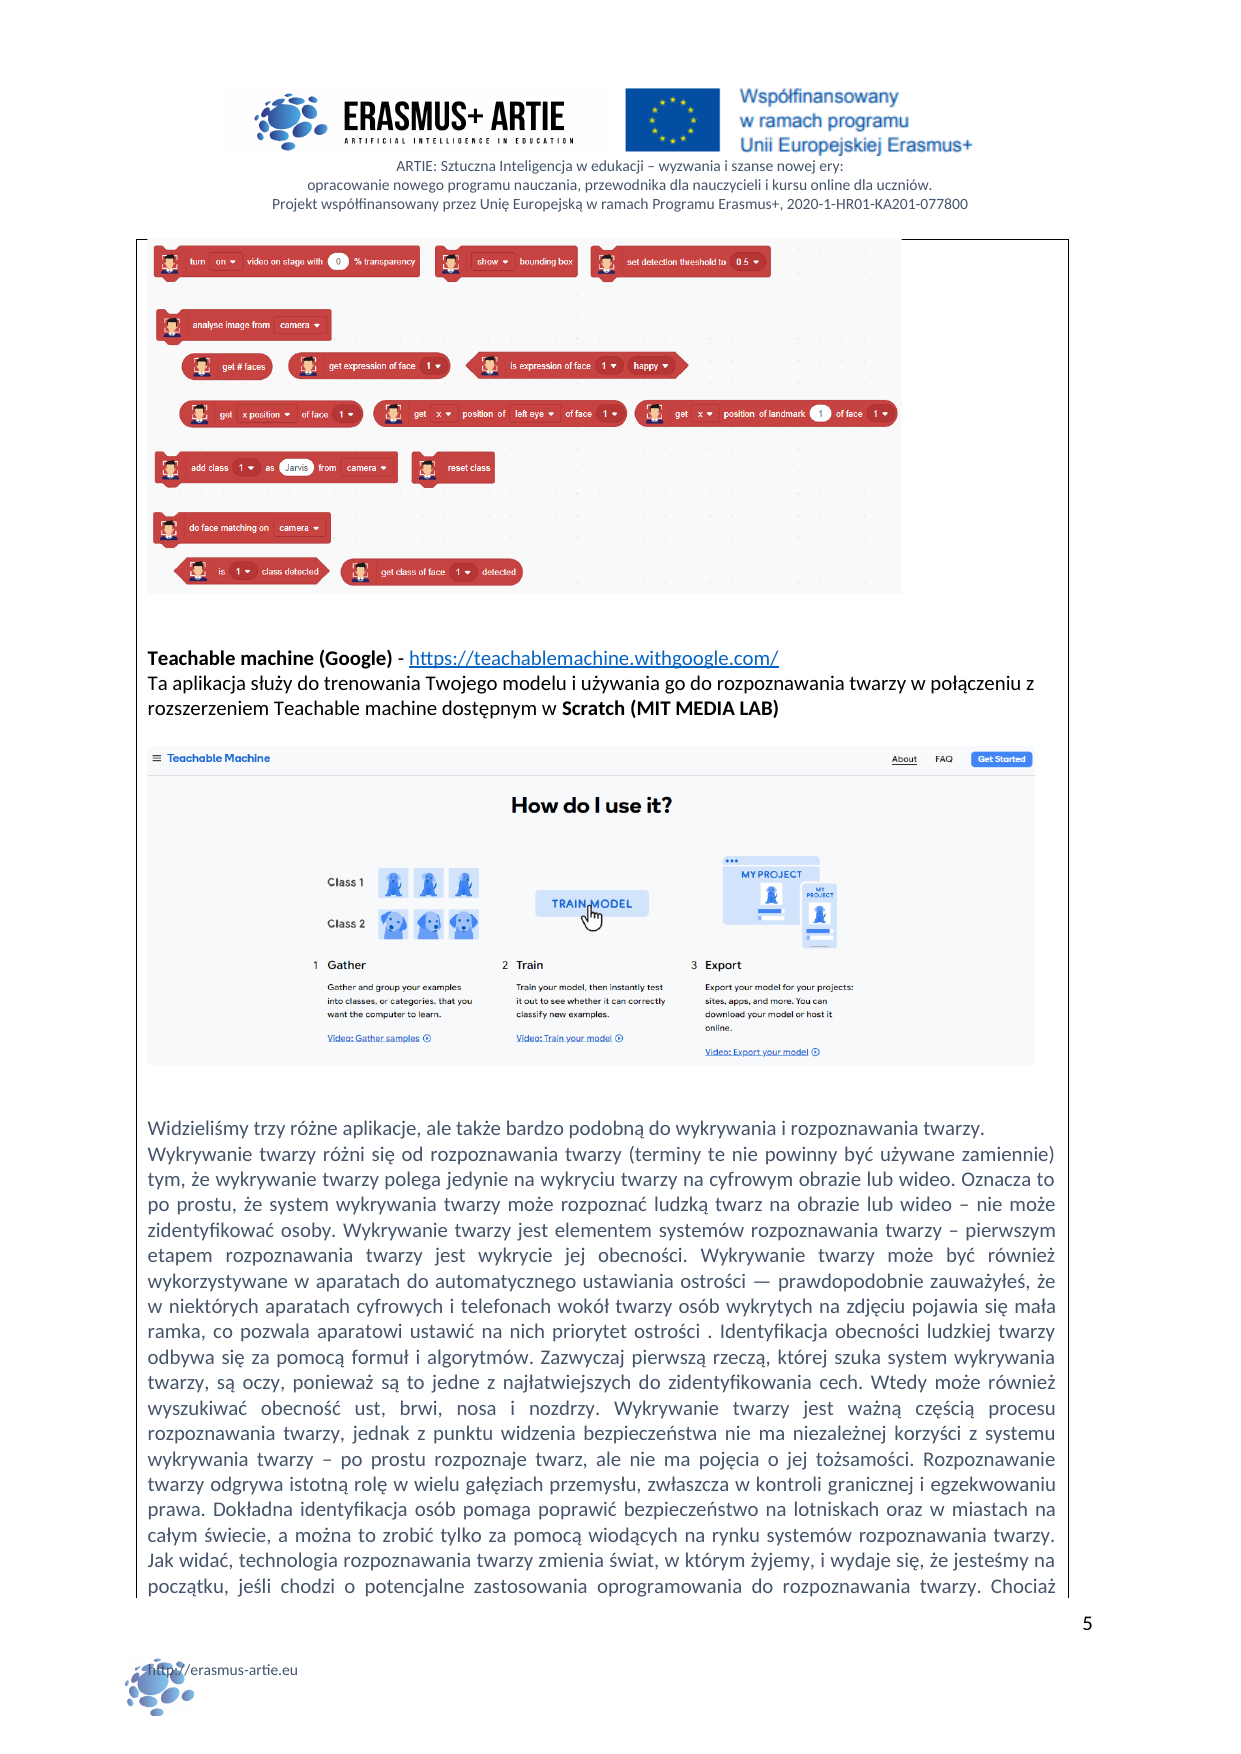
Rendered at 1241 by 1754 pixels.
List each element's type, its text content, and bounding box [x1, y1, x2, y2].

picture [147, 239, 902, 594]
picture [122, 1655, 195, 1716]
picture [147, 746, 1035, 1065]
picture [220, 80, 1020, 156]
